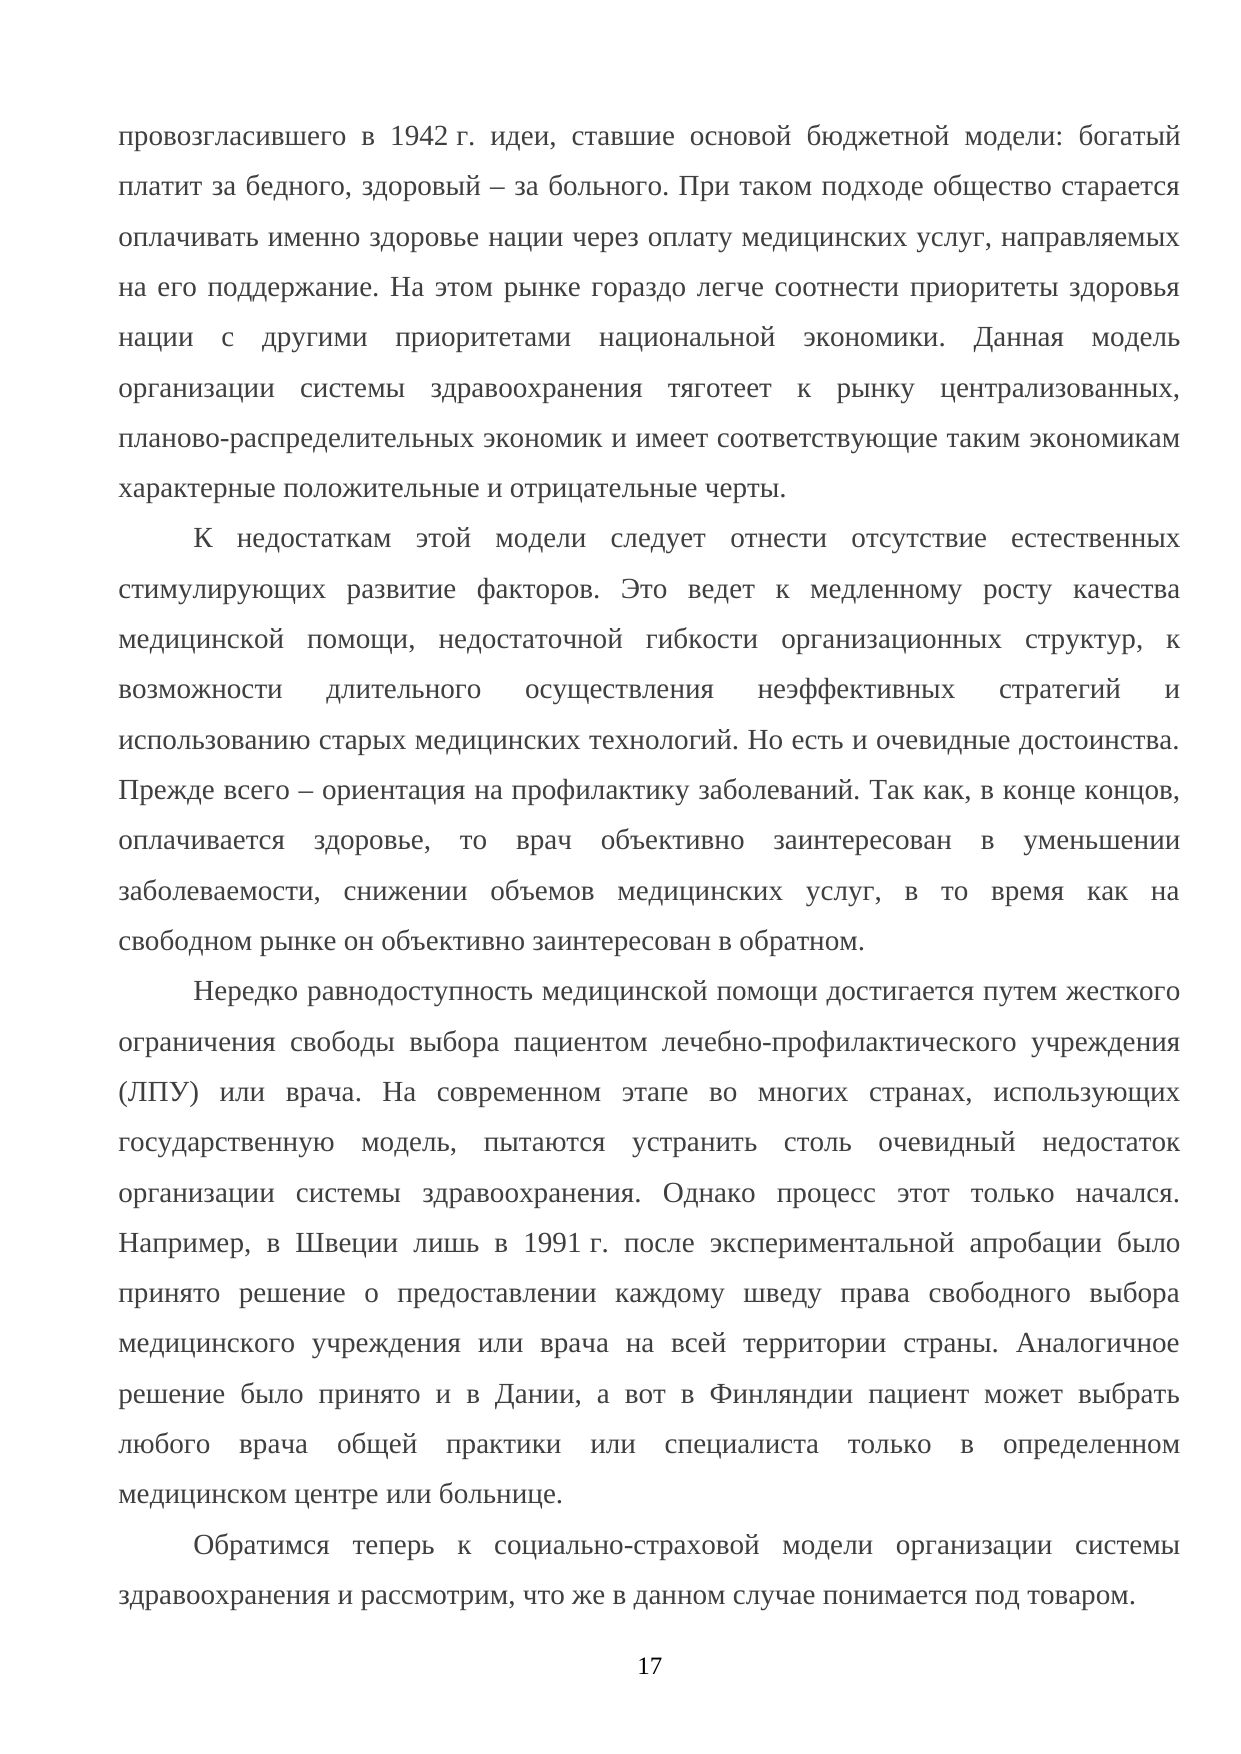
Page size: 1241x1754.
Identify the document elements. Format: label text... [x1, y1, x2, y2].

text К недостаткам этой модели следует отнести отсутствие естественных стимулирующих развитие факторов. Это ведет к медленному росту качества медицинской помощи, недостаточной гибкости организационных структур, к возможности длительного осуществления неэффективных стратегий и использованию старых медицинских технологий. Но есть и очевидные достоинства. Прежде всего – ориентация на профилактику заболеваний. Так как, в конце концов, оплачивается здоровье, то врач объективно заинтересован в уменьшении заболеваемости, снижении объемов медицинских услуг, в то время как на свободном рынке он объективно заинтересован в обратном. [118, 521, 1181, 957]
text Обратимся теперь к социально-страховой модели организации системы здравоохранения и рассмотрим, что же в данном случае понимается под товаром. [118, 1527, 1181, 1611]
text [118, 118, 1181, 504]
text Нередко равнодоступность медицинской помощи достигается путем жесткого ограничения свободы выбора пациентом лечебно-профилактического учреждения (ЛПУ) или врача. На современном этапе во многих странах, использующих государственную модель, пытаются устранить столь очевидный недостаток организации системы здравоохранения. Однако процесс этот только начался. Например, в Швеции лишь в 1991 г. после экспериментальной апробации было принято решение о предоставлении каждому шведу права свободного выбора медицинского учреждения или врача на всей территории страны. Аналогичное решение было принято и в Дании, а вот в Финляндии пациент может выбрать любого врача общей практики или специалиста только в определенном медицинском центре или больнице. [118, 973, 1181, 1510]
